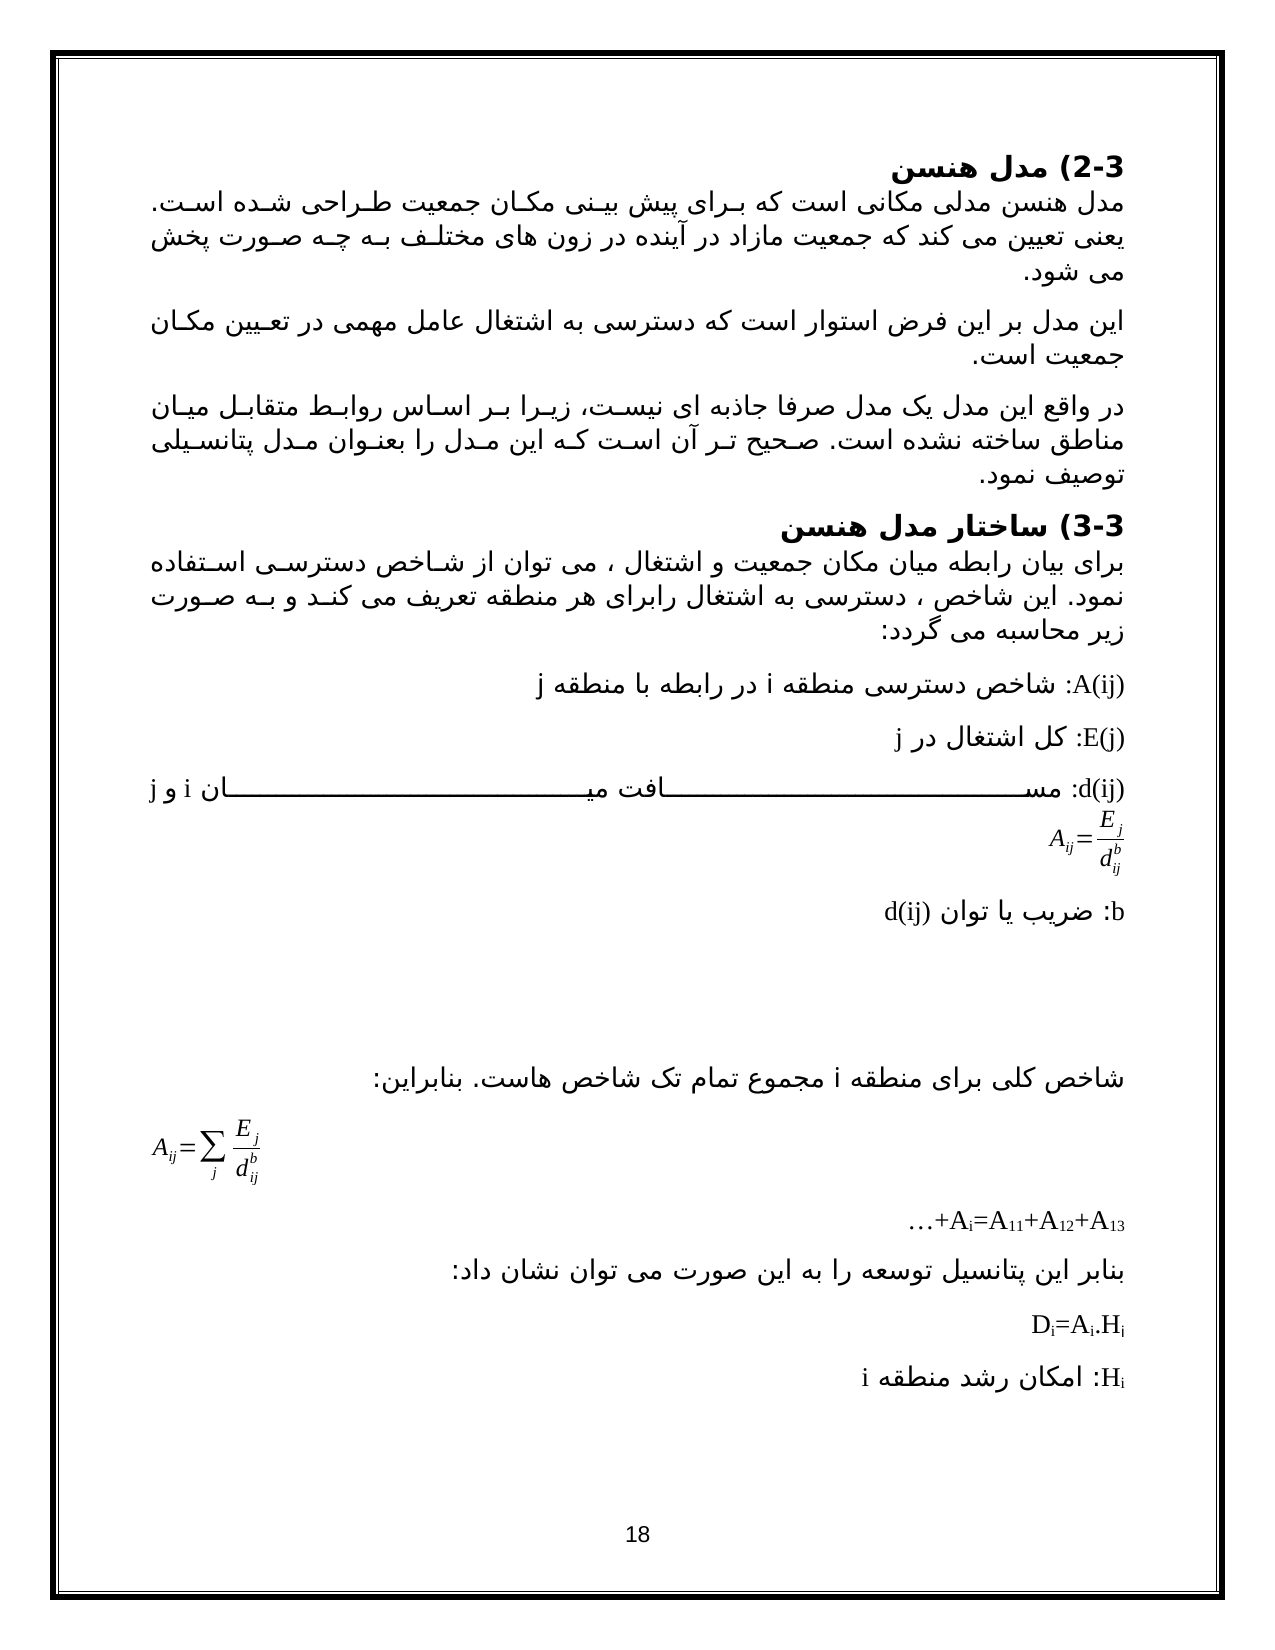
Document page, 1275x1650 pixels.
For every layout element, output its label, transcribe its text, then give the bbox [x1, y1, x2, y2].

text در واقع این مدل یک مدل صرفا جاذبه ای نیست، زیرا بر اساس روابط متقابل میان مناطق ساخته نشده است. صحیح تر آن است که این مدل را بعنوان مدل پتانسیلی توصیف نمود. [150, 390, 1125, 490]
text Ai=A11+A12+A13+… [150, 1204, 1125, 1235]
text b: ضریب یا توان d(ij) [150, 895, 1125, 926]
text A(ij): شاخص دسترسی منطقه i در رابطه با منطقه j [150, 665, 1125, 702]
subtitle 3-3) ساختار مدل هنسن [150, 509, 1125, 543]
text Di=Ai.Hi [150, 1305, 1125, 1342]
subtitle 2-3) مدل هنسن [150, 150, 1125, 184]
text بنابر این پتانسیل توسعه را به این صورت می توان نشان داد: [150, 1254, 1125, 1286]
text E(j): کل اشتغال در j [150, 721, 1125, 753]
text این مدل بر این فرض استوار است که دسترسی به اشتغال عامل مهمی در تعیین مکان جمعیت است. [150, 306, 1125, 371]
text d(ij): مسافت میان i و j [150, 772, 1125, 876]
text مدل هنسن مدلی مکانی است که برای پیش بینی مکان جمعیت طراحی شده است. یعنی تعیین می کند که جمعیت مازاد در آینده در زون های مختلف به چه صورت پخش می شود. [150, 187, 1125, 286]
text شاخص کلی برای منطقه i مجموع تمام تک شاخص هاست. بنابراین: [150, 1058, 1125, 1095]
text برای بیان رابطه میان مکان جمعیت و اشتغال ، می توان از شاخص دسترسی استفاده نمود. این شاخص ، دسترسی به اشتغال رابرای هر منطقه تعریف می کند و به صورت زیر محاسبه می گردد: [150, 546, 1125, 646]
text Hi: امکان رشد منطقه i [150, 1361, 1125, 1393]
